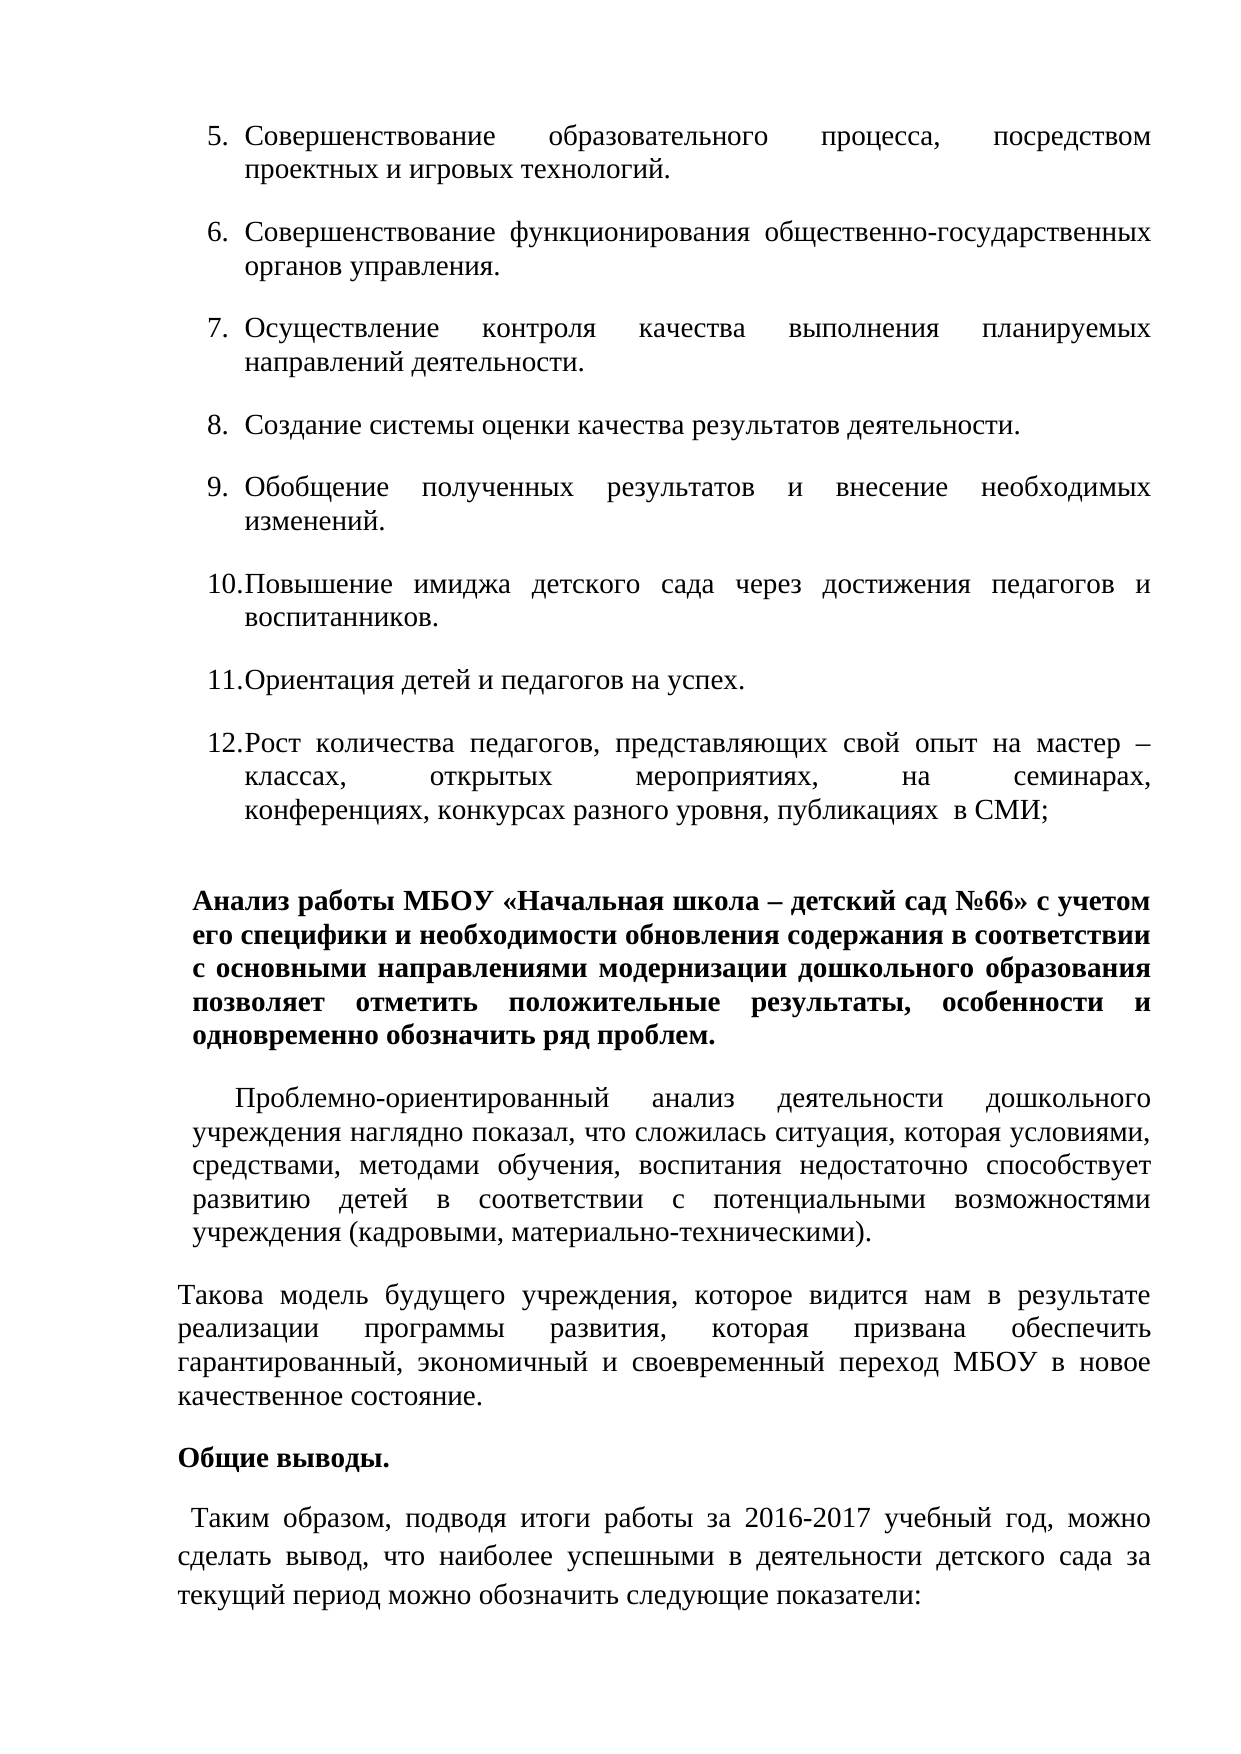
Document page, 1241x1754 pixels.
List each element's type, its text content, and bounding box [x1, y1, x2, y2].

text Анализ работы МБОУ «Начальная школа – детский сад №66» с учетом его специфики и необходимости обновления содержания в соответствии с основными направлениями модернизации дошкольного образования позволяет отметить положительные результаты, особенности и одновременно обозначить ряд проблем. [192, 883, 1152, 1051]
list Рост количества педагогов, представляющих свой опыт на мастер – классах, открытых мероприятиях, на семинарах, конференциях, конкурсах разного уровня, публикациях в СМИ; [207, 725, 1152, 825]
text Общие выводы. [177, 1440, 1152, 1474]
list Обобщение полученных результатов и внесение необходимых изменений. [207, 469, 1152, 537]
text Таким образом, подводя итоги работы за 2016-2017 учебный год, можно сделать вывод, что наиболее успешными в деятельности детского сада за текущий период можно обозначить следующие показатели: [177, 1500, 1152, 1610]
list Повышение имиджа детского сада через достижения педагогов и воспитанников. [207, 566, 1152, 633]
list Создание системы оценки качества результатов деятельности. [207, 407, 1152, 440]
text Проблемно-ориентированный анализ деятельности дошкольного учреждения наглядно показал, что сложилась ситуация, которая условиями, средствами, методами обучения, воспитания недостаточно способствует развитию детей в соответствии с потенциальными возможностями учреждения (кадровыми, материально-техническими). [192, 1080, 1152, 1248]
text Такова модель будущего учреждения, которое видится нам в результате реализации программы развития, которая призвана обеспечить гарантированный, экономичный и своевременный переход МБОУ в новое качественное состояние. [177, 1277, 1152, 1411]
list Совершенствование образовательного процесса, посредством проектных и игровых технологий. [207, 118, 1152, 185]
list Ориентация детей и педагогов на успех. [207, 662, 1152, 696]
list Совершенствование функционирования общественно-государственных органов управления. [207, 214, 1152, 281]
list Осуществление контроля качества выполнения планируемых направлений деятельности. [207, 311, 1152, 378]
